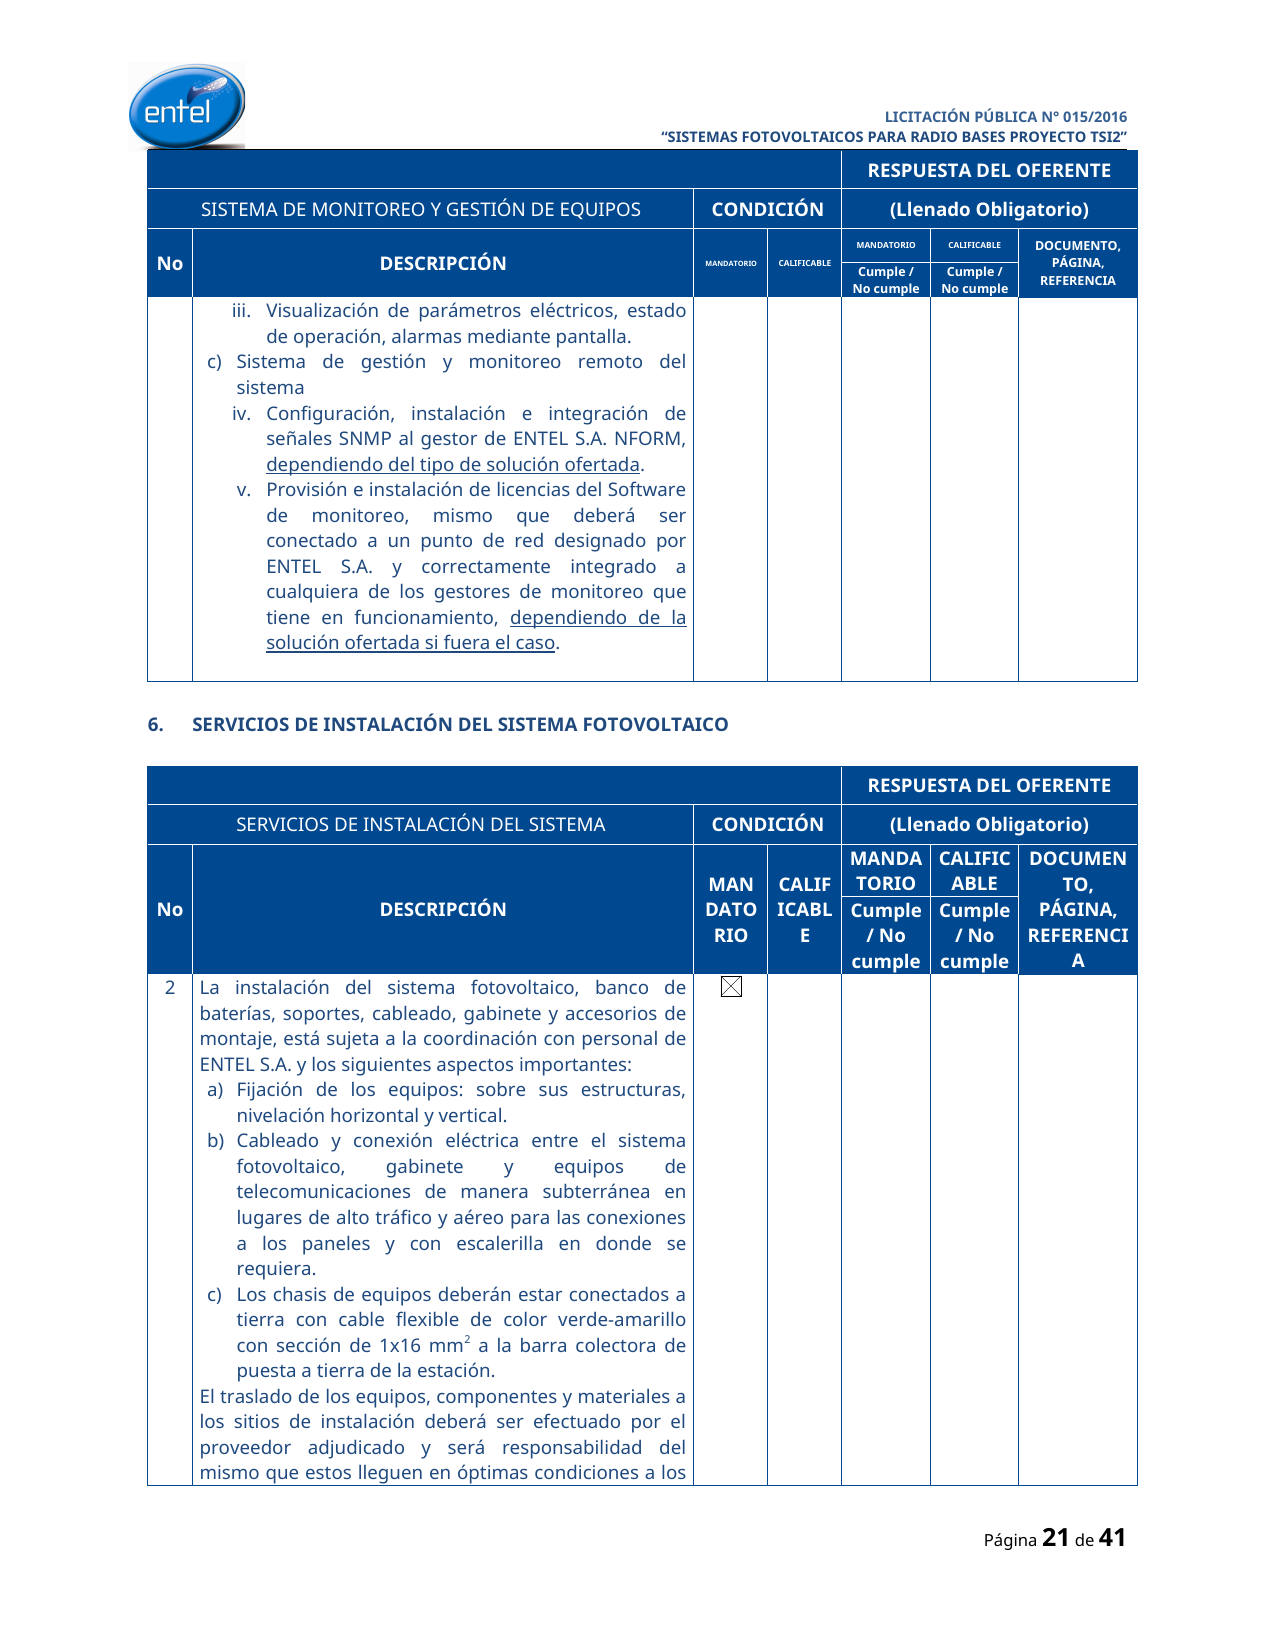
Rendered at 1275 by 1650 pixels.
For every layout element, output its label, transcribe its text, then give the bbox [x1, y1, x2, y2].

table_cell MANDATORIO [694, 229, 767, 297]
table_cell (Llenado Obligatorio) [842, 805, 1137, 844]
table_cell DOCUMENTO, PÁGINA, REFERENCIA [1019, 845, 1137, 974]
table_cell (Llenado Obligatorio) [842, 189, 1137, 228]
table_header RESPUESTA DEL OFERENTE [842, 767, 1137, 804]
table_cell CONDICIÓN [694, 805, 841, 844]
table_cell [768, 975, 841, 1485]
table_cell DOCUMENTO, PÁGINA, REFERENCIA [1019, 229, 1137, 297]
table_cell CALIFICABLE [768, 229, 841, 297]
table_cell [694, 298, 767, 681]
table_cell [842, 298, 930, 681]
table_cell DESCRIPCIÓN [193, 845, 693, 974]
table_cell No [148, 845, 192, 974]
table_cell Cumple / No cumple [931, 897, 1018, 974]
table_cell MANDATORIO [842, 845, 930, 896]
table_cell CONDICIÓN [694, 189, 841, 228]
table_cell Cumple / No cumple [931, 263, 1018, 297]
table_cell CALIFICABLE [931, 229, 1018, 262]
table_cell 2 [148, 975, 192, 1485]
table_cell SISTEMA DE MONITOREO Y GESTIÓN DE EQUIPOS [148, 189, 693, 228]
picture [128, 62, 246, 152]
table_cell [931, 975, 1018, 1485]
table_cell CALIFICABLE [768, 845, 841, 974]
table_cell [842, 975, 930, 1485]
table_cell [694, 975, 767, 1485]
table_cell [768, 298, 841, 681]
table_cell Cumple / No cumple [842, 897, 930, 974]
table_header RESPUESTA DEL OFERENTE [842, 151, 1137, 188]
table_header [148, 151, 841, 188]
table_cell 1 [148, 298, 192, 681]
list SERVICIOS DE INSTALACIÓN DEL SISTEMA FOTOVOLTAICO [148, 711, 1127, 736]
table_cell DESCRIPCIÓN [193, 229, 693, 297]
table_cell CALIFICABLE [931, 845, 1018, 896]
table_cell No [148, 229, 192, 297]
table_cell MANDATORIO [842, 229, 930, 262]
table_cell MANDATORIO [694, 845, 767, 974]
table_cell Cumple / No cumple [842, 263, 930, 297]
table_cell [1019, 975, 1137, 1485]
table_cell [931, 298, 1018, 681]
table_cell [1019, 298, 1137, 681]
table_header [148, 767, 841, 804]
table_cell SERVICIOS DE INSTALACIÓN DEL SISTEMA [148, 805, 693, 844]
